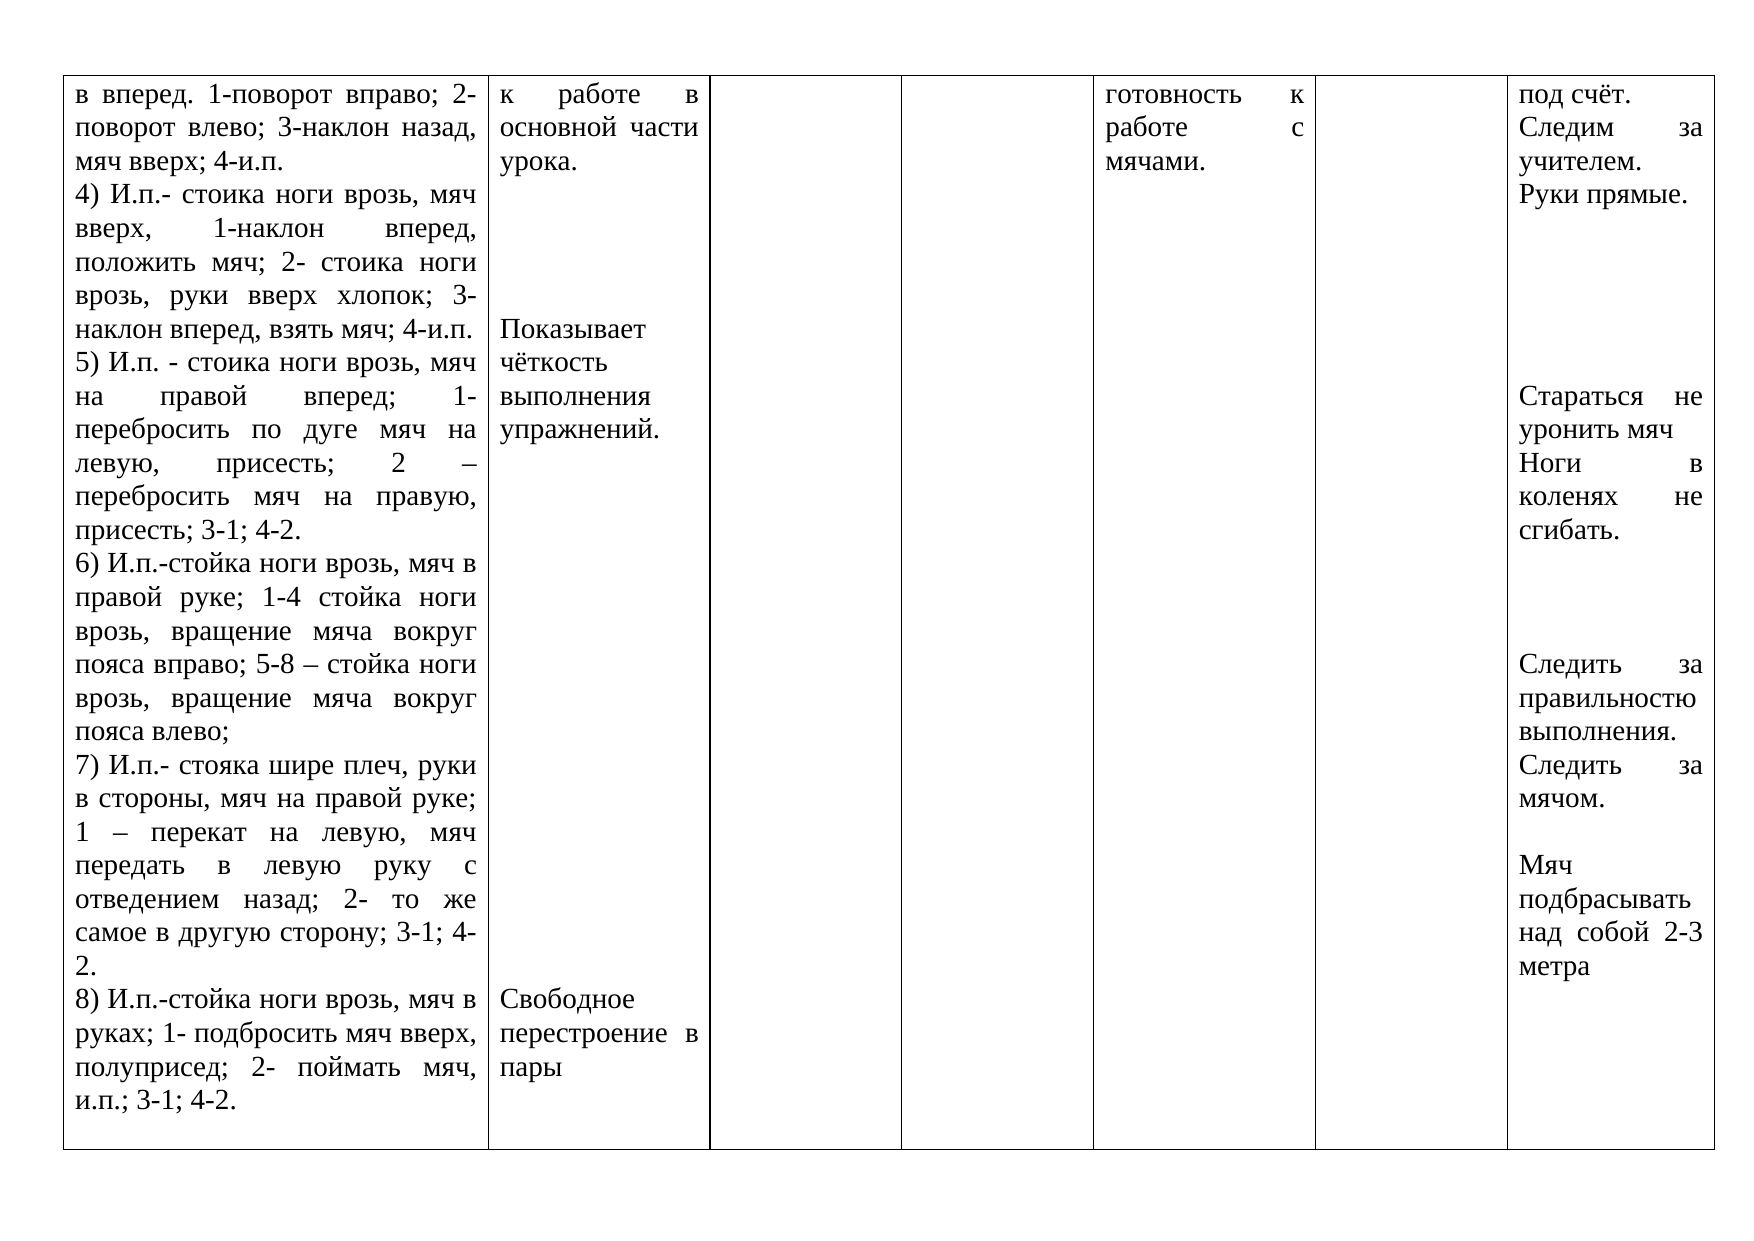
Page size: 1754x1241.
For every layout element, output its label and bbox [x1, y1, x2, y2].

table_cell [1094, 76, 1315, 1149]
table_cell [64, 76, 488, 1149]
table_cell [1316, 76, 1507, 1149]
table_cell [1508, 76, 1714, 1149]
table_cell [711, 76, 901, 1149]
table_cell [902, 76, 1093, 1149]
table_cell [489, 76, 709, 1149]
